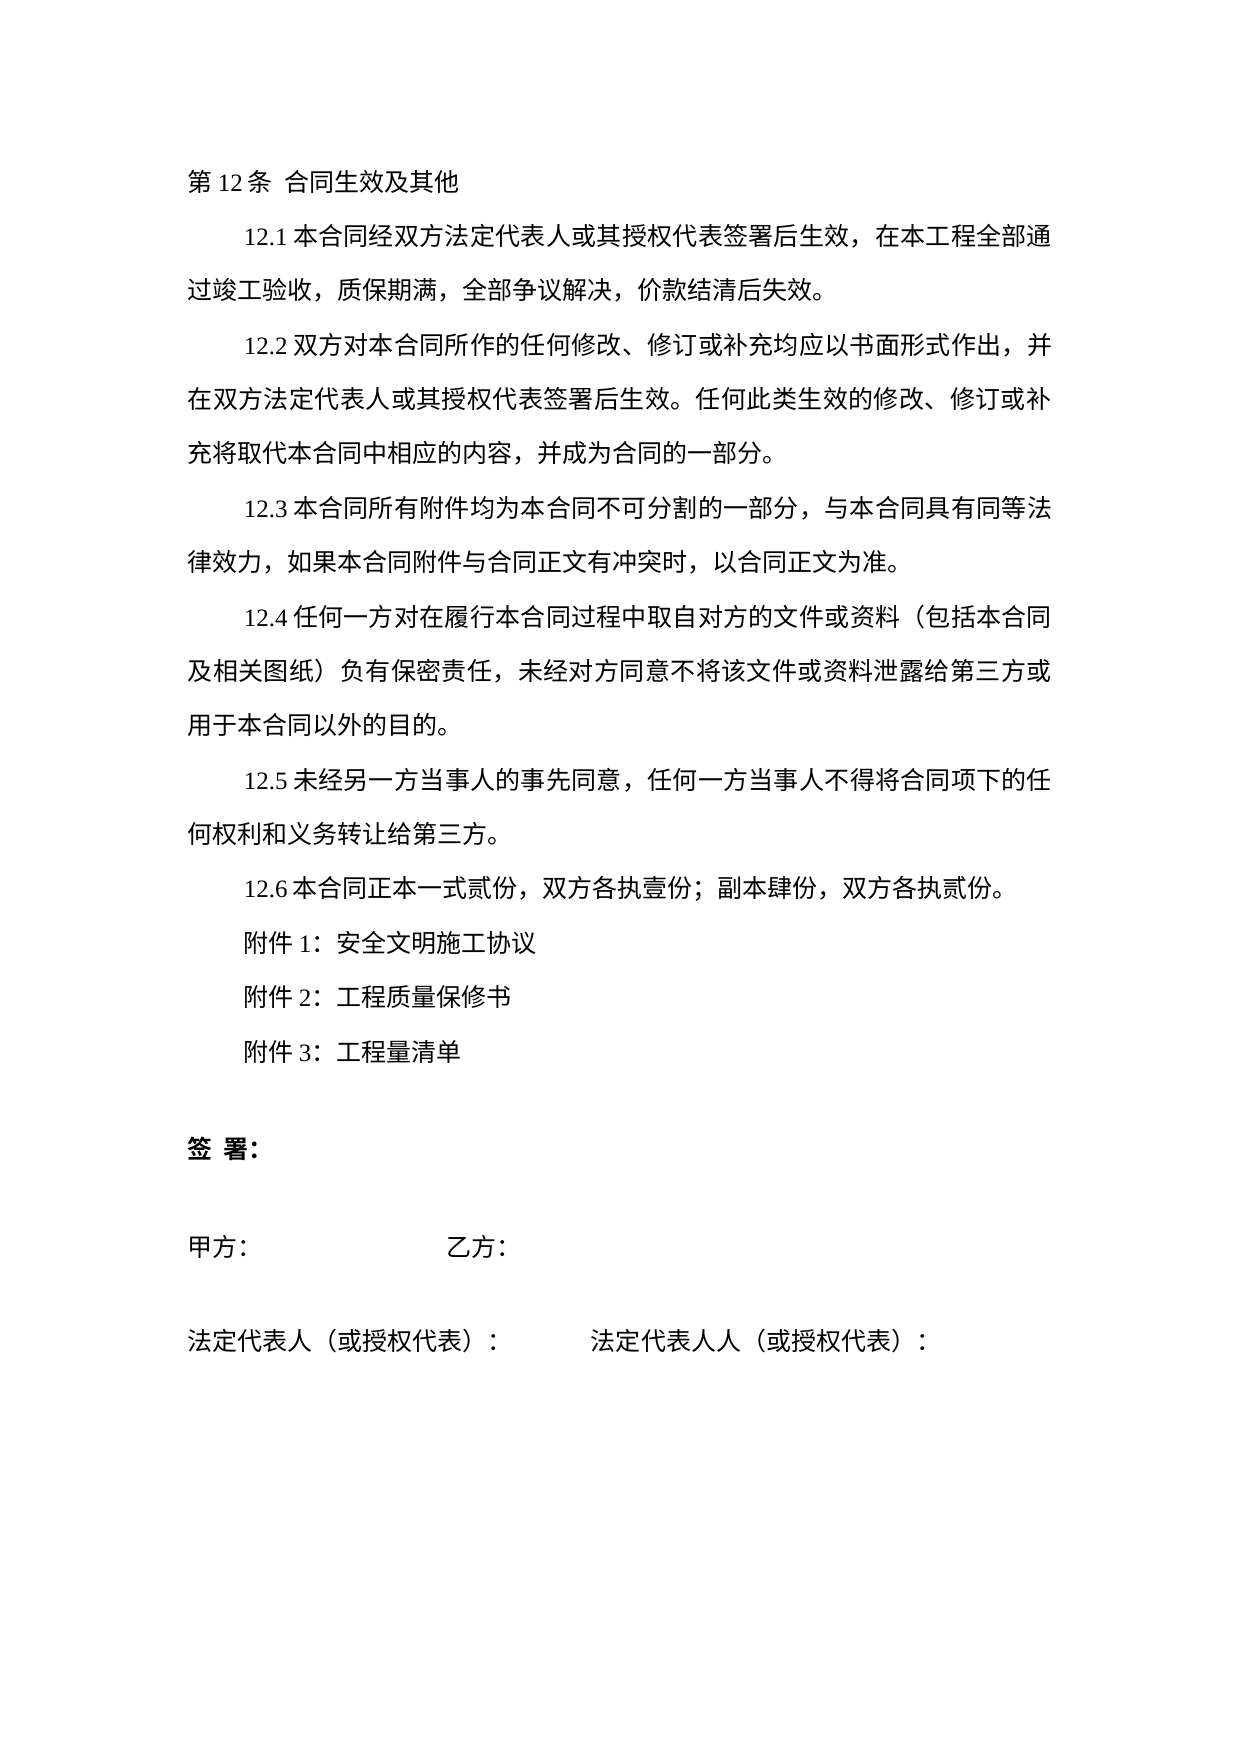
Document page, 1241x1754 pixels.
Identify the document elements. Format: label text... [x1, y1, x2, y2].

text 12.1本合同经双方法定代表人或其授权代表签署后生效，在本工程全部通过竣工验收，质保期满，全部争议解决，价款结清后失效。 [187, 216, 1053, 307]
text 签 署： [187, 1129, 1053, 1166]
text 12.2双方对本合同所作的任何修改、修订或补充均应以书面形式作出，并在双方法定代表人或其授权代表签署后生效。任何此类生效的修改、修订或补充将取代本合同中相应的内容，并成为合同的一部分。 [187, 325, 1053, 470]
text 附件2：工程质量保修书 [187, 978, 1053, 1014]
text 12.6本合同正本一式贰份，双方各执壹份；副本肆份，双方各执贰份。 [187, 869, 1053, 905]
text 12.3本合同所有附件均为本合同不可分割的一部分，与本合同具有同等法律效力，如果本合同附件与合同正文有冲突时，以合同正文为准。 [187, 488, 1053, 579]
text 甲方： 乙方： [187, 1227, 1053, 1263]
text 法定代表人（或授权代表）： 法定代表人人（或授权代表）： [187, 1321, 1053, 1357]
text 12.4任何一方对在履行本合同过程中取自对方的文件或资料（包括本合同及相关图纸）负有保密责任，未经对方同意不将该文件或资料泄露给第三方或用于本合同以外的目的。 [187, 597, 1053, 742]
text 附件3：工程量清单 [187, 1032, 1053, 1068]
text 12.5未经另一方当事人的事先同意，任何一方当事人不得将合同项下的任何权利和义务转让给第三方。 [187, 760, 1053, 851]
text 附件1：安全文明施工协议 [187, 923, 1053, 959]
text 第12条 合同生效及其他 [187, 162, 1063, 198]
